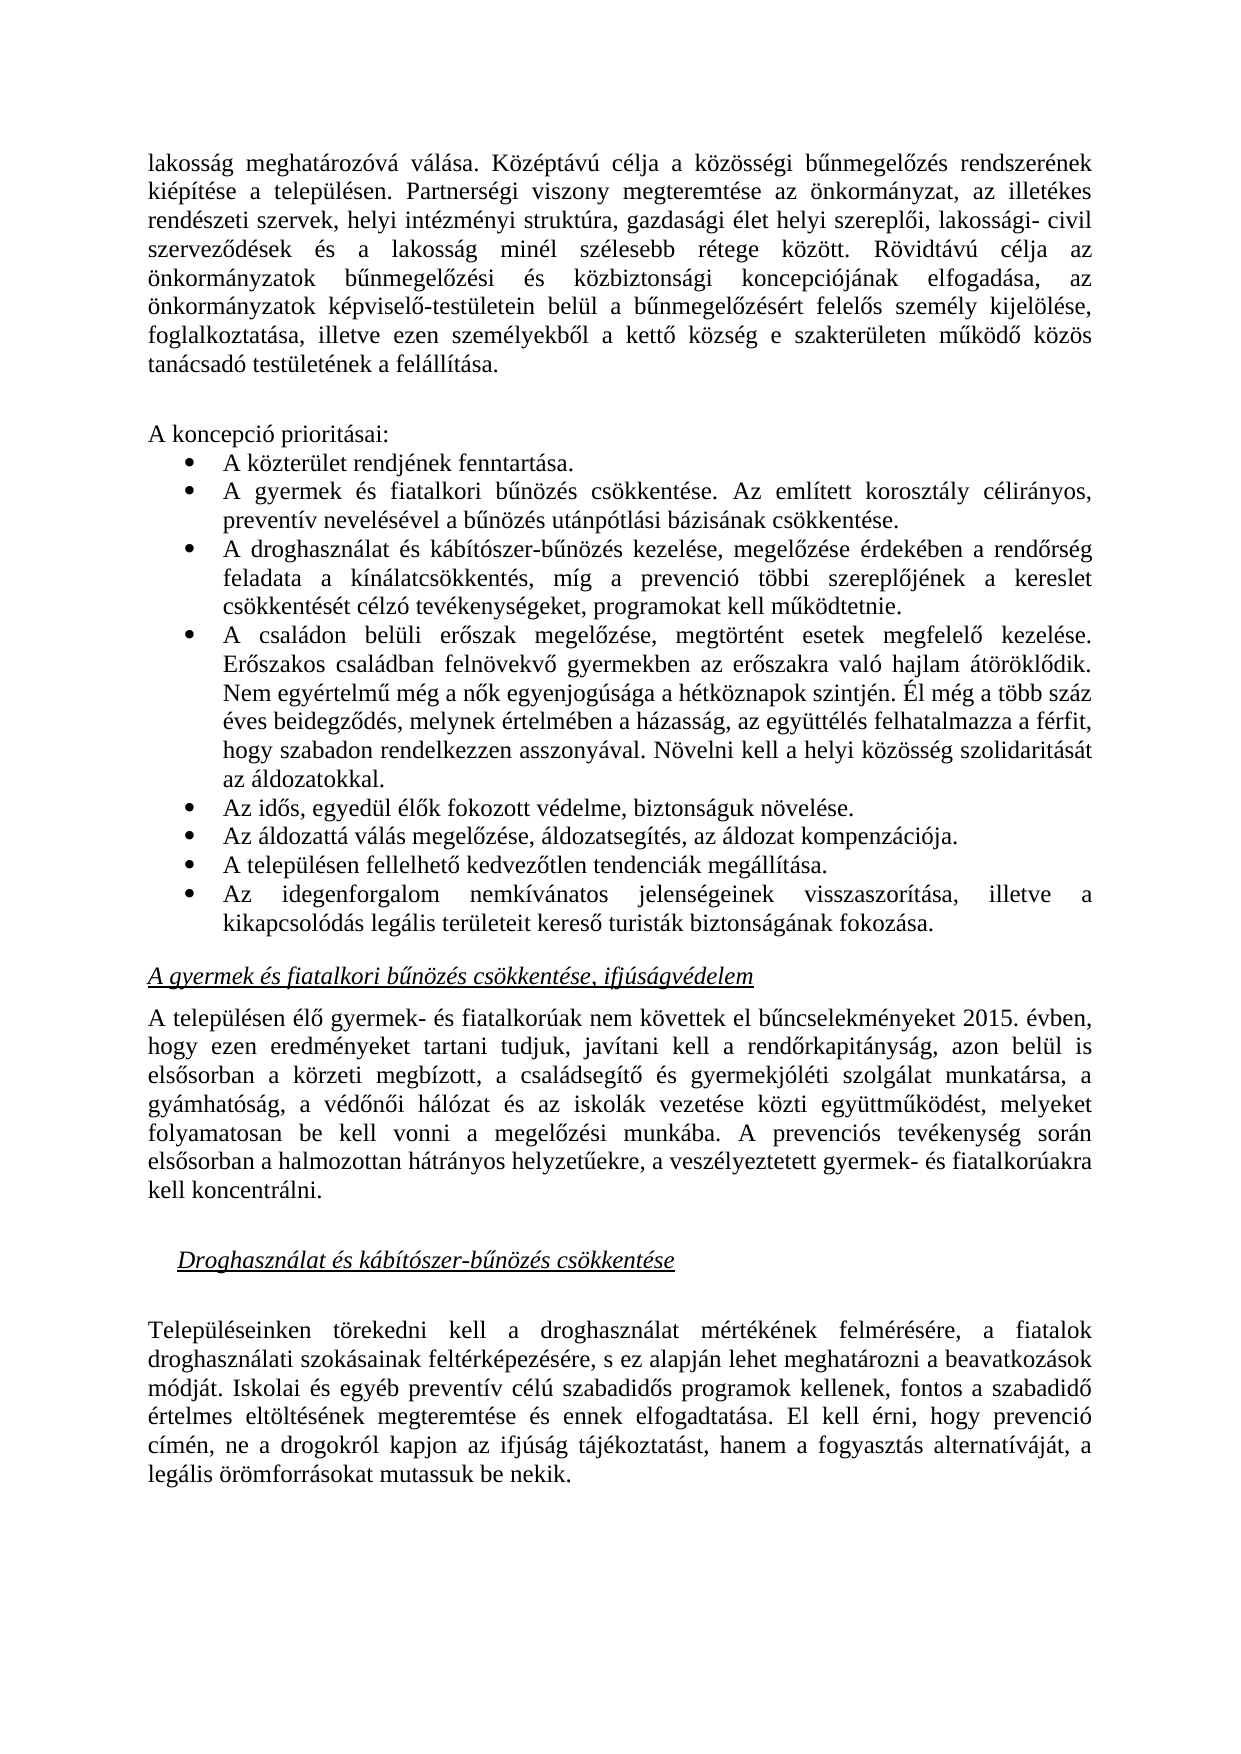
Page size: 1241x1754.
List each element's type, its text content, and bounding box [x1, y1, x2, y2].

text A gyermek és fiatalkori bűnözés csökkentése, ifjúságvédelem [148, 961, 1093, 990]
list A településen fellelhető kedvezőtlen tendenciák megállítása. [185, 850, 1093, 879]
text A településen élő gyermek- és fiatalkorúak nem követtek el bűncselekményeket 2015. évben, hogy ezen eredményeket tartani tudjuk, javítani kell a rendőrkapitányság, azon belül is elsősorban a körzeti megbízott, a családsegítő és gyermekjóléti szolgálat munkatársa, a gyámhatóság, a védőnői hálózat és az iskolák vezetése közti együttműködést, melyeket folyamatosan be kell vonni a megelőzési munkába. A prevenciós tevékenység során elsősorban a halmozottan hátrányos helyzetűekre, a veszélyeztetett gyermek- és fiatalkorúakra kell koncentrálni. [148, 1003, 1093, 1204]
text A koncepció prioritásai: [148, 419, 1093, 448]
text Droghasználat és kábítószer-bűnözés csökkentése [177, 1245, 1093, 1274]
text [148, 148, 1093, 378]
list A közterület rendjének fenntartása. [185, 448, 1093, 476]
list Az idegenforgalom nemkívánatos jelenségeinek visszaszorítása, illetve a kikapcsolódás legális területeit kereső turisták biztonságának fokozása. [185, 879, 1093, 936]
list A droghasználat és kábítószer-bűnözés kezelése, megelőzése érdekében a rendőrség feladata a kínálatcsökkentés, míg a prevenció többi szereplőjének a kereslet csökkentését célzó tevékenységeket, programokat kell működtetnie. [185, 534, 1093, 620]
list Az áldozattá válás megelőzése, áldozatsegítés, az áldozat kompenzációja. [185, 821, 1093, 850]
list A gyermek és fiatalkori bűnözés csökkentése. Az említett korosztály célirányos, preventív nevelésével a bűnözés utánpótlási bázisának csökkentése. [185, 476, 1093, 534]
list A családon belüli erőszak megelőzése, megtörtént esetek megfelelő kezelése. Erőszakos családban felnövekvő gyermekben az erőszakra való hajlam átöröklődik. Nem egyértelmű még a nők egyenjogúsága a hétköznapok szintjén. Él még a több száz éves beidegződés, melynek értelmében a házasság, az együttélés felhatalmazza a férfit, hogy szabadon rendelkezzen asszonyával. Növelni kell a helyi közösség szolidaritását az áldozatokkal. [185, 620, 1093, 793]
text Településeinken törekedni kell a droghasználat mértékének felmérésére, a fiatalok droghasználati szokásainak feltérképezésére, s ez alapján lehet meghatározni a beavatkozások módját. Iskolai és egyéb preventív célú szabadidős programok kellenek, fontos a szabadidő értelmes eltöltésének megteremtése és ennek elfogadtatása. El kell érni, hogy prevenció címén, ne a drogokról kapjon az ifjúság tájékoztatást, hanem a fogyasztás alternatíváját, a legális örömforrásokat mutassuk be nekik. [148, 1315, 1093, 1488]
list Az idős, egyedül élők fokozott védelme, biztonságuk növelése. [185, 793, 1093, 821]
